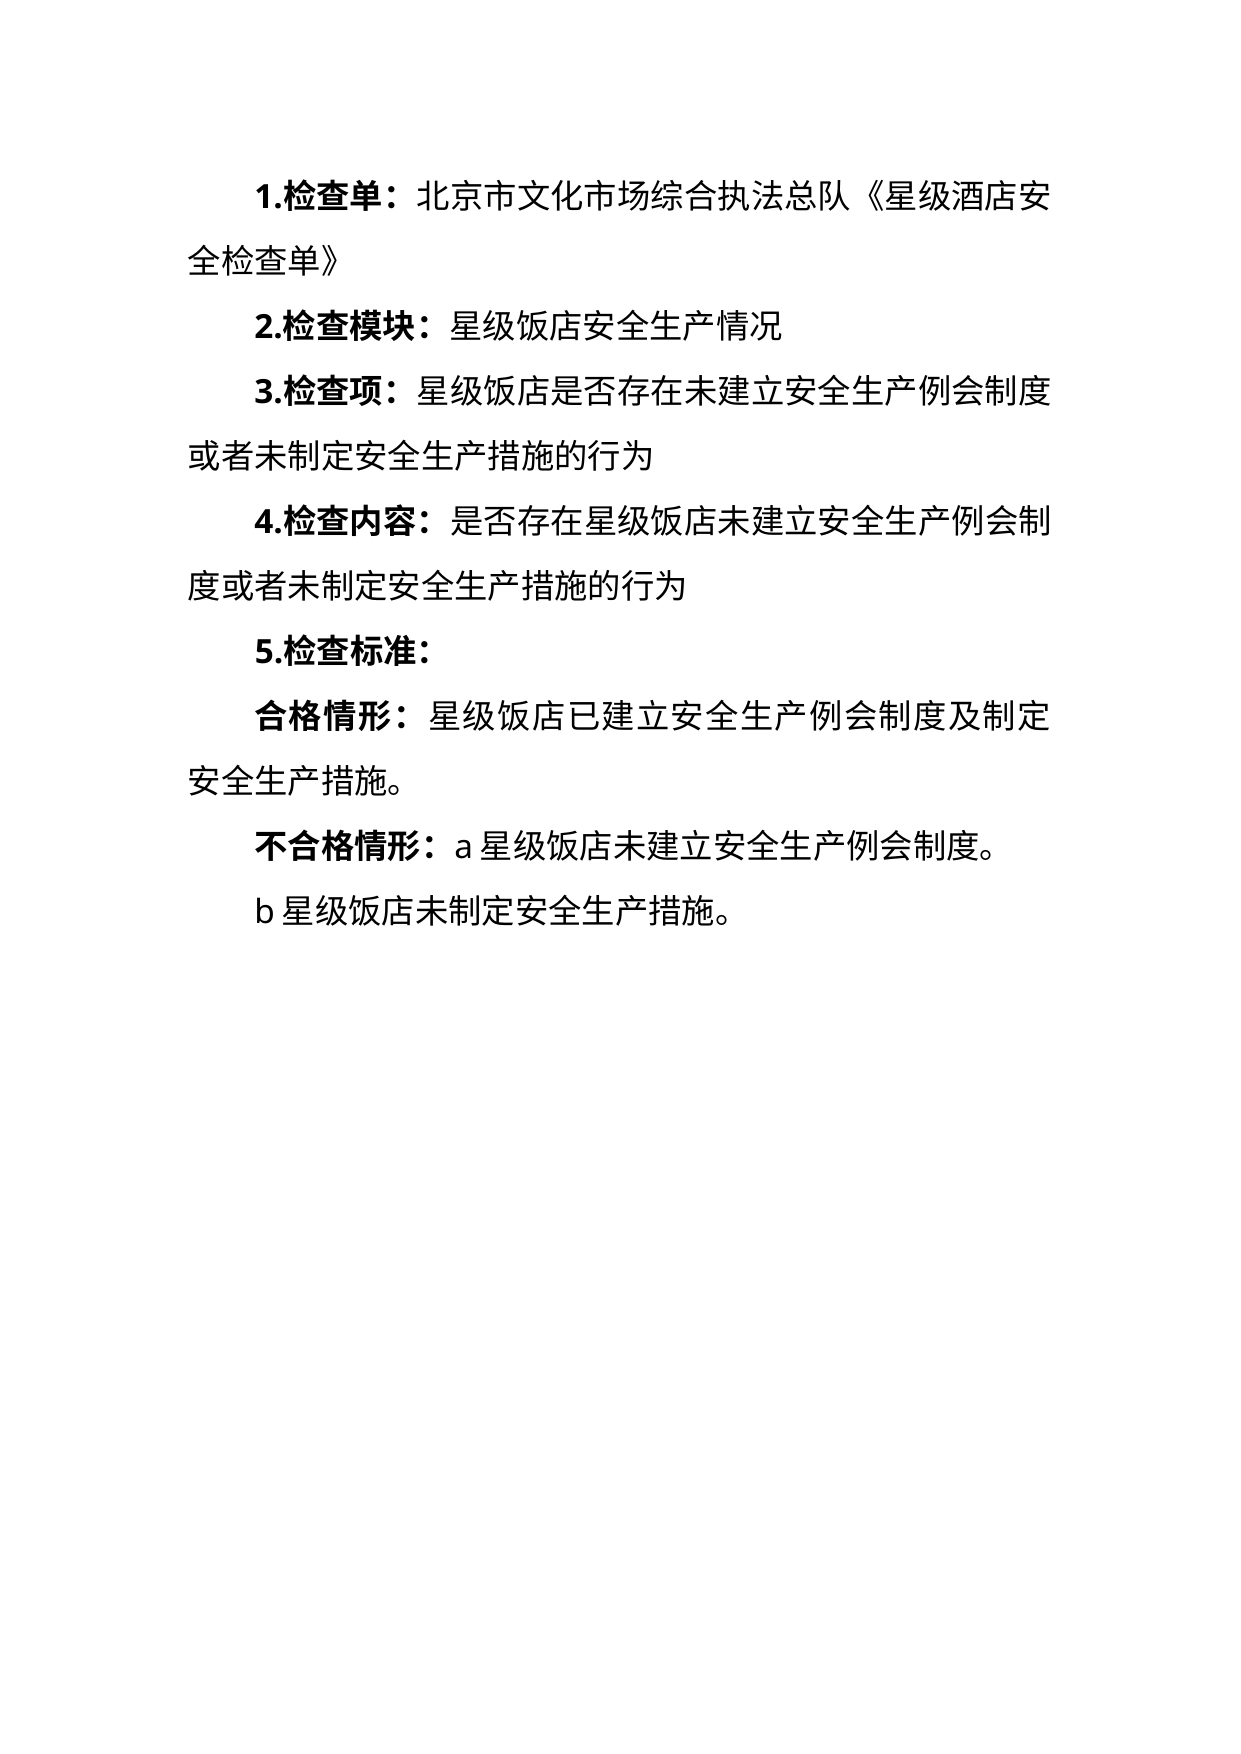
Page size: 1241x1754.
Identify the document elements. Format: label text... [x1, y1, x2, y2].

text 1.检查单：北京市文化市场综合执法总队《星级酒店安全检查单》 [187, 162, 1053, 292]
text 不合格情形：a星级饭店未建立安全生产例会制度。 [187, 812, 1053, 877]
text 2.检查模块：星级饭店安全生产情况 [187, 292, 1053, 357]
text b星级饭店未制定安全生产措施。 [187, 877, 1053, 942]
text 3.检查项：星级饭店是否存在未建立安全生产例会制度或者未制定安全生产措施的行为 [187, 357, 1053, 487]
text 4.检查内容：是否存在星级饭店未建立安全生产例会制度或者未制定安全生产措施的行为 [187, 487, 1053, 617]
text 合格情形：星级饭店已建立安全生产例会制度及制定安全生产措施。 [187, 682, 1053, 812]
text 5.检查标准： [187, 617, 1053, 682]
